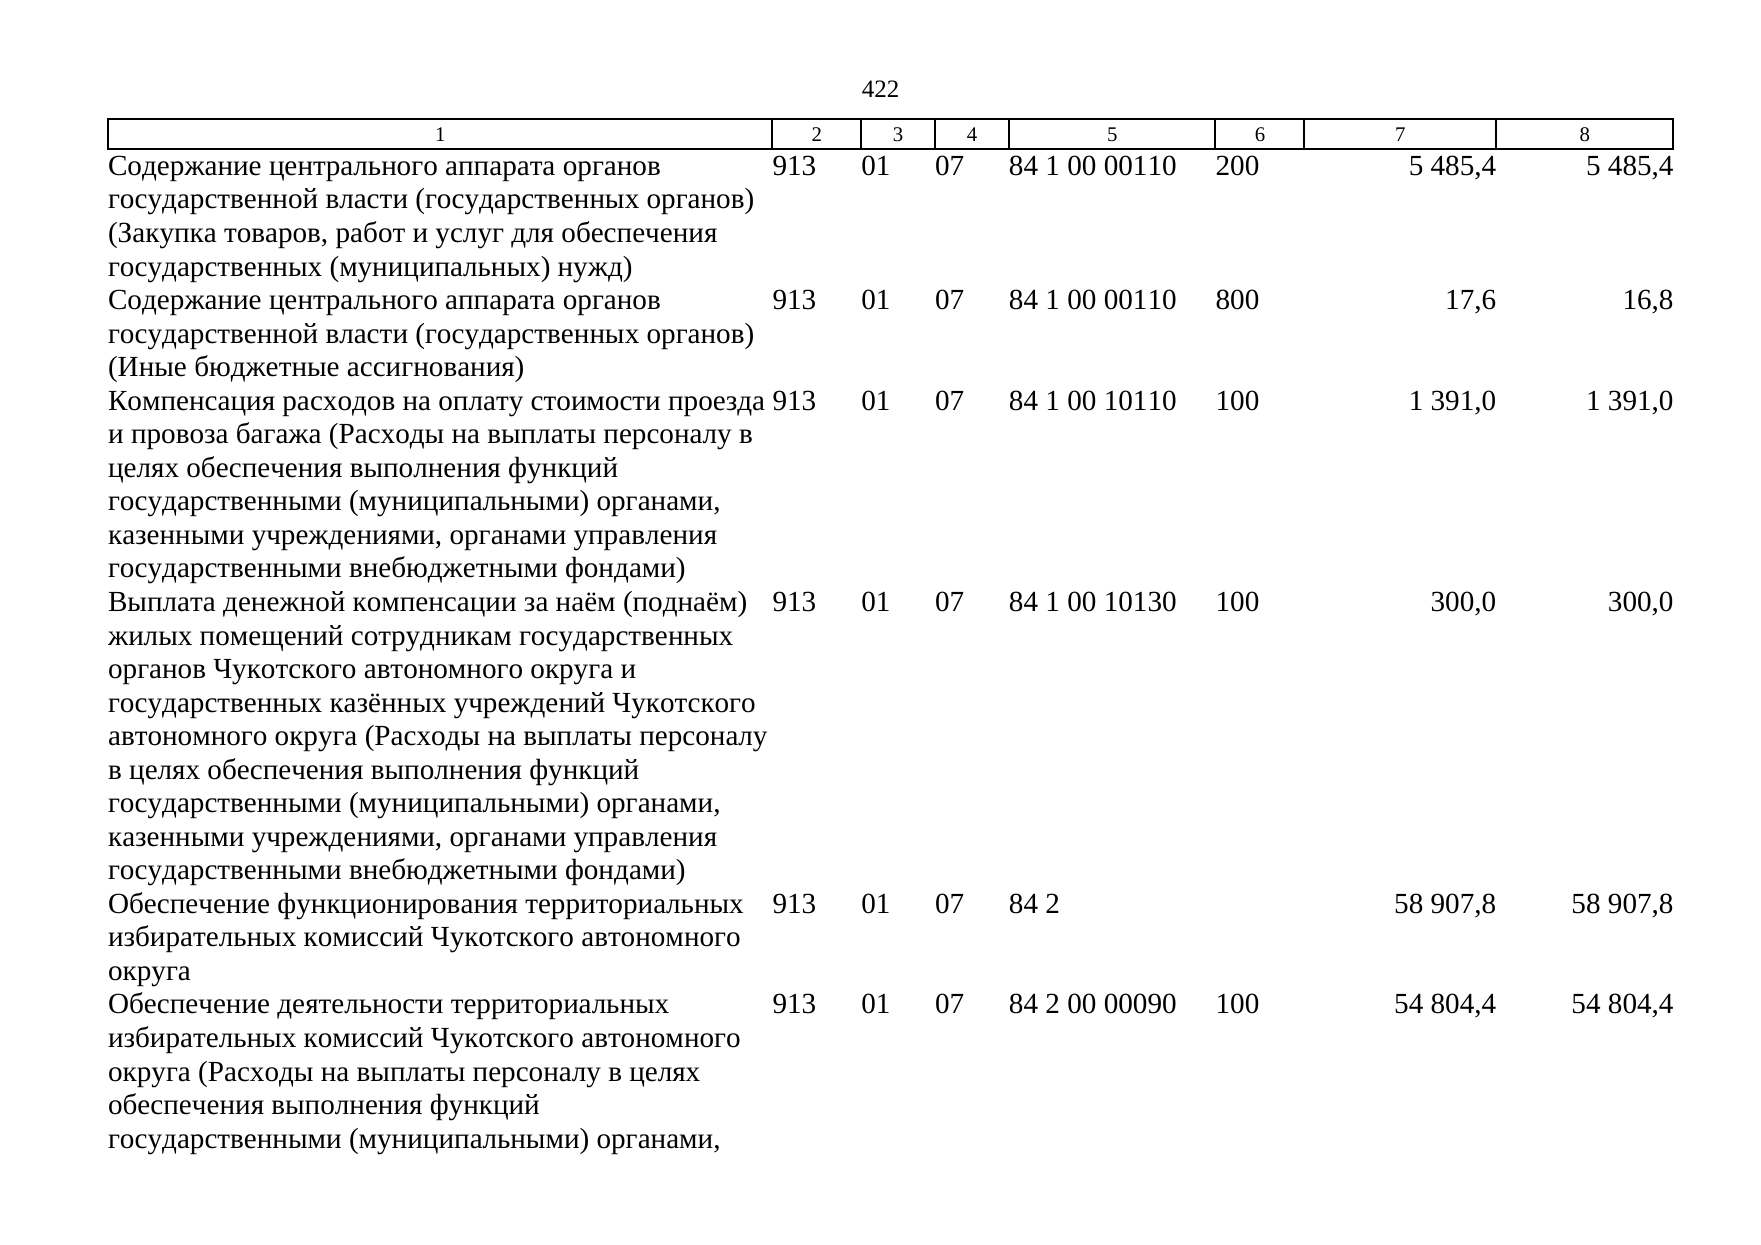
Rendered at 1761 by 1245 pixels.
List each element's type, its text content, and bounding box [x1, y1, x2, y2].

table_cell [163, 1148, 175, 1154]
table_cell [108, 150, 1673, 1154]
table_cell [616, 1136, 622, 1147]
table_header 1 [109, 120, 771, 148]
table_header 2 [773, 120, 860, 148]
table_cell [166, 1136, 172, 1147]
table_header 4 [936, 120, 1008, 148]
table_header 3 [862, 120, 934, 148]
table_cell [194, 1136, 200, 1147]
table_header 7 [1305, 120, 1495, 148]
table_header 5 [1010, 120, 1214, 148]
table_header 8 [1497, 120, 1672, 148]
table_header 6 [1216, 120, 1303, 148]
